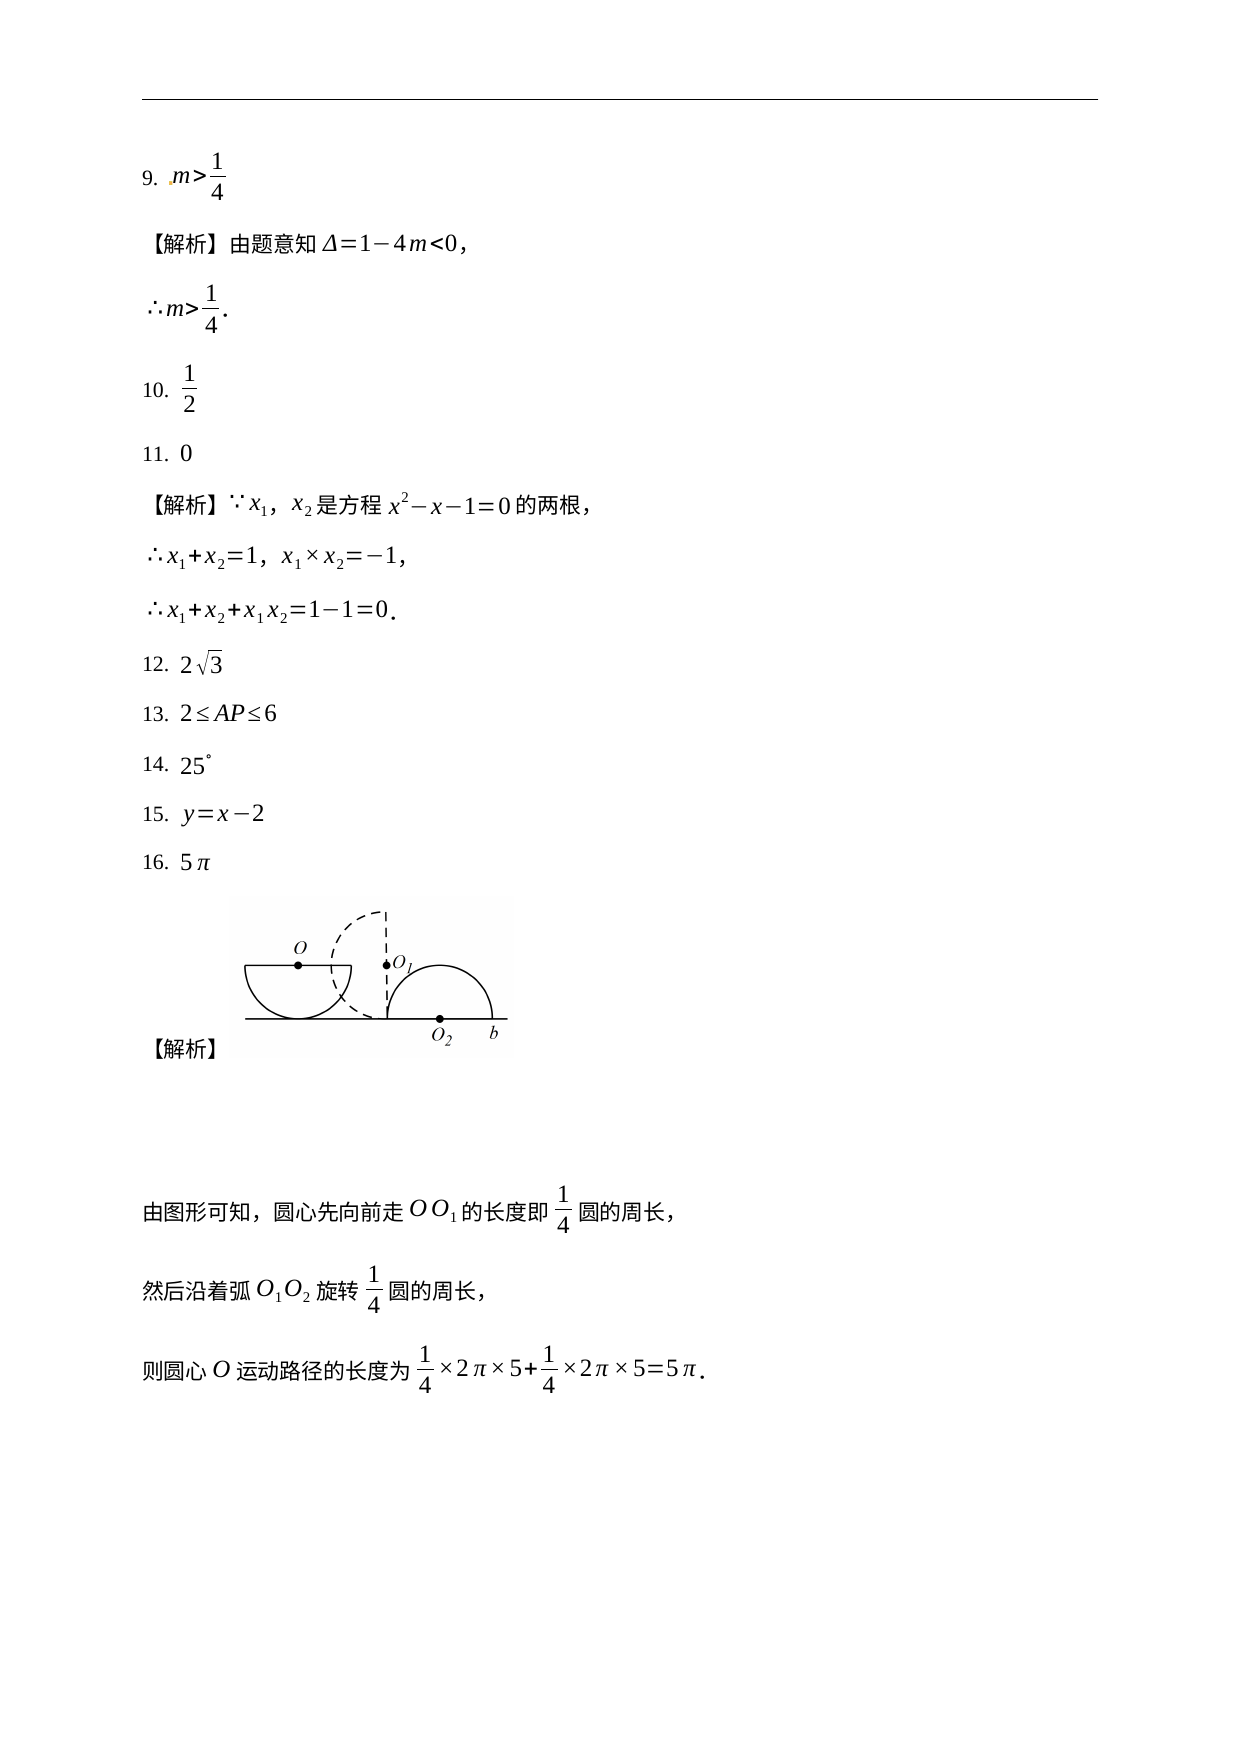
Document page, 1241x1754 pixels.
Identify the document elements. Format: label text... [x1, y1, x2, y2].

text 12. [142, 649, 1098, 678]
text ． [142, 280, 1098, 339]
text 【解析】， 是方程 的两根， [142, 488, 1098, 519]
text 然后沿着弧 旋转 圆的周长， [142, 1261, 1098, 1319]
text 13. [142, 699, 1098, 727]
text ． [142, 594, 1098, 628]
text 16. [142, 848, 1098, 876]
text 则圆心 运动路径的长度为 ． [142, 1340, 1098, 1399]
text 9. [142, 148, 1098, 207]
text 10. [142, 360, 1098, 419]
text 11. [142, 439, 1098, 467]
text ，， [142, 540, 1098, 574]
text 14. [142, 748, 1098, 779]
picture [229, 896, 514, 1058]
text 15. [142, 800, 1098, 827]
text 【解析】[来源:学#科#网] [142, 897, 1098, 1160]
text 【解析】由题意知 ， [142, 227, 1098, 259]
text 由图形可知，圆心先向前走 的长度即 圆的周长， [142, 1181, 1098, 1240]
